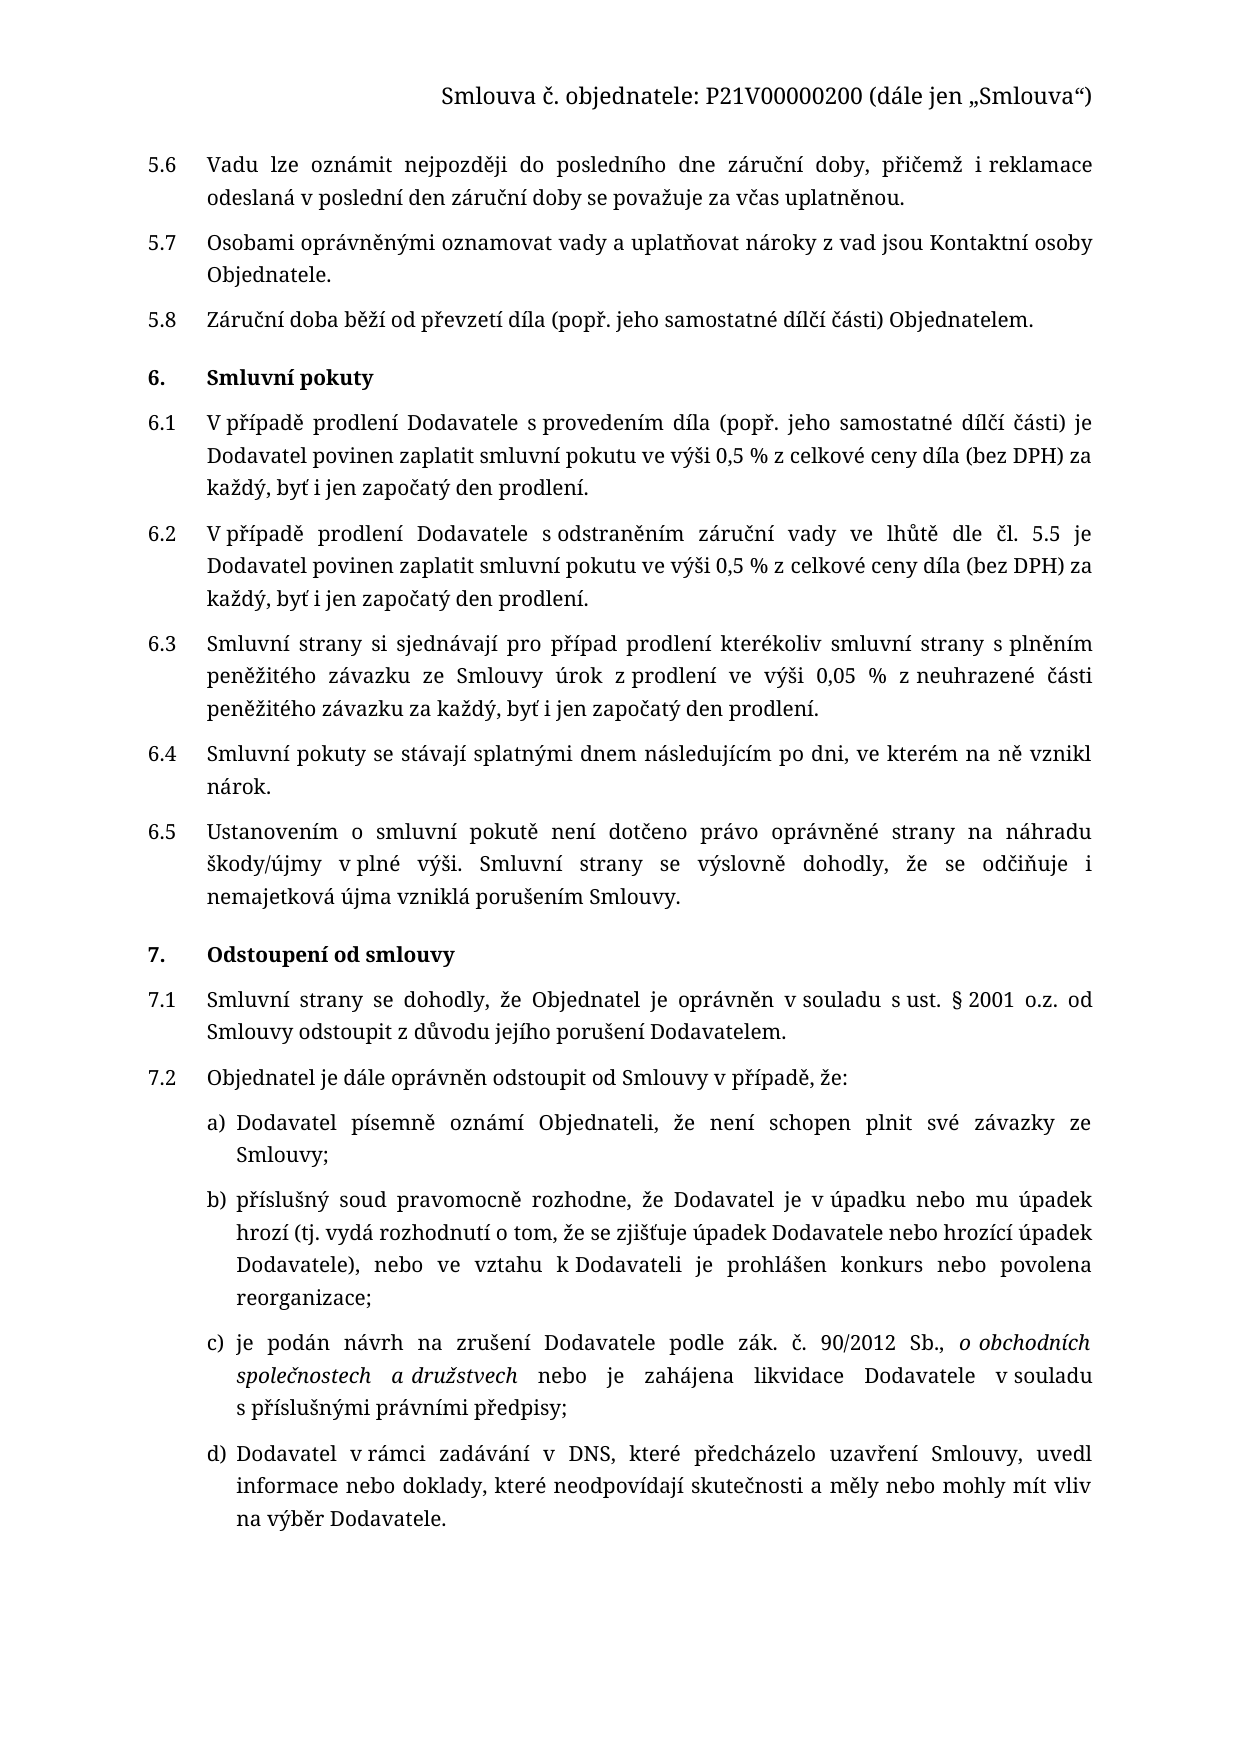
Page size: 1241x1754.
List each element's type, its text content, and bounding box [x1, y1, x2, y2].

list Osobami oprávněnými oznamovat vady a uplatňovat nároky z vad jsou Kontaktní osoby Objednatele. [148, 228, 1093, 289]
list Dodavatel písemně oznámí Objednateli, že není schopen plnit své závazky ze Smlouvy; [207, 1108, 1093, 1169]
list je podán návrh na zrušení Dodavatele podle zák. č. 90/2012 Sb., o obchodních společnostech a družstvech nebo je zahájena likvidace Dodavatele v souladu s příslušnými právními předpisy; [207, 1328, 1093, 1422]
list Smluvní strany si sjednávají pro případ prodlení kterékoliv smluvní strany s plněním peněžitého závazku ze Smlouvy úrok z prodlení ve výši 0,05 % z neuhrazené části peněžitého závazku za každý, byť i jen započatý den prodlení. [148, 629, 1093, 723]
list V případě prodlení Dodavatele s odstraněním záruční vady ve lhůtě dle čl. 5.5 je Dodavatel povinen zaplatit smluvní pokutu ve výši 0,5 % z celkové ceny díla (bez DPH) za každý, byť i jen započatý den prodlení. [148, 519, 1093, 612]
list Vadu lze oznámit nejpozději do posledního dne záruční doby, přičemž i reklamace odeslaná v poslední den záruční doby se považuje za včas uplatněnou. [148, 150, 1093, 211]
list příslušný soud pravomocně rozhodne, že Dodavatel je v úpadku nebo mu úpadek hrozí (tj. vydá rozhodnutí o tom, že se zjišťuje úpadek Dodavatele nebo hrozící úpadek Dodavatele), nebo ve vztahu k Dodavateli je prohlášen konkurs nebo povolena reorganizace; [207, 1185, 1093, 1312]
list Ustanovením o smluvní pokutě není dotčeno právo oprávněné strany na náhradu škody/újmy v plné výši. Smluvní strany se výslovně dohodly, že se odčiňuje i nemajetková újma vzniklá porušením Smlouvy. [148, 817, 1093, 911]
list Záruční doba běží od převzetí díla (popř. jeho samostatné dílčí části) Objednatelem. [148, 306, 1093, 334]
list Smluvní pokuty se stávají splatnými dnem následujícím po dni, ve kterém na ně vznikl nárok. [148, 739, 1093, 800]
list Objednatel je dále oprávněn odstoupit od Smlouvy v případě, že: [148, 1063, 1093, 1091]
list Dodavatel v rámci zadávání v DNS, které předcházelo uzavření Smlouvy, uvedl informace nebo doklady, které neodpovídají skutečnosti a měly nebo mohly mít vliv na výběr Dodavatele. [207, 1439, 1093, 1532]
list Smluvní pokuty [148, 363, 1093, 392]
list Smluvní strany se dohodly, že Objednatel je oprávněn v souladu s ust. § 2001 o.z. od Smlouvy odstoupit z důvodu jejího porušení Dodavatelem. [148, 985, 1093, 1046]
list Odstoupení od smlouvy [148, 940, 1093, 968]
list V případě prodlení Dodavatele s provedením díla (popř. jeho samostatné dílčí části) je Dodavatel povinen zaplatit smluvní pokutu ve výši 0,5 % z celkové ceny díla (bez DPH) za každý, byť i jen započatý den prodlení. [148, 408, 1093, 502]
